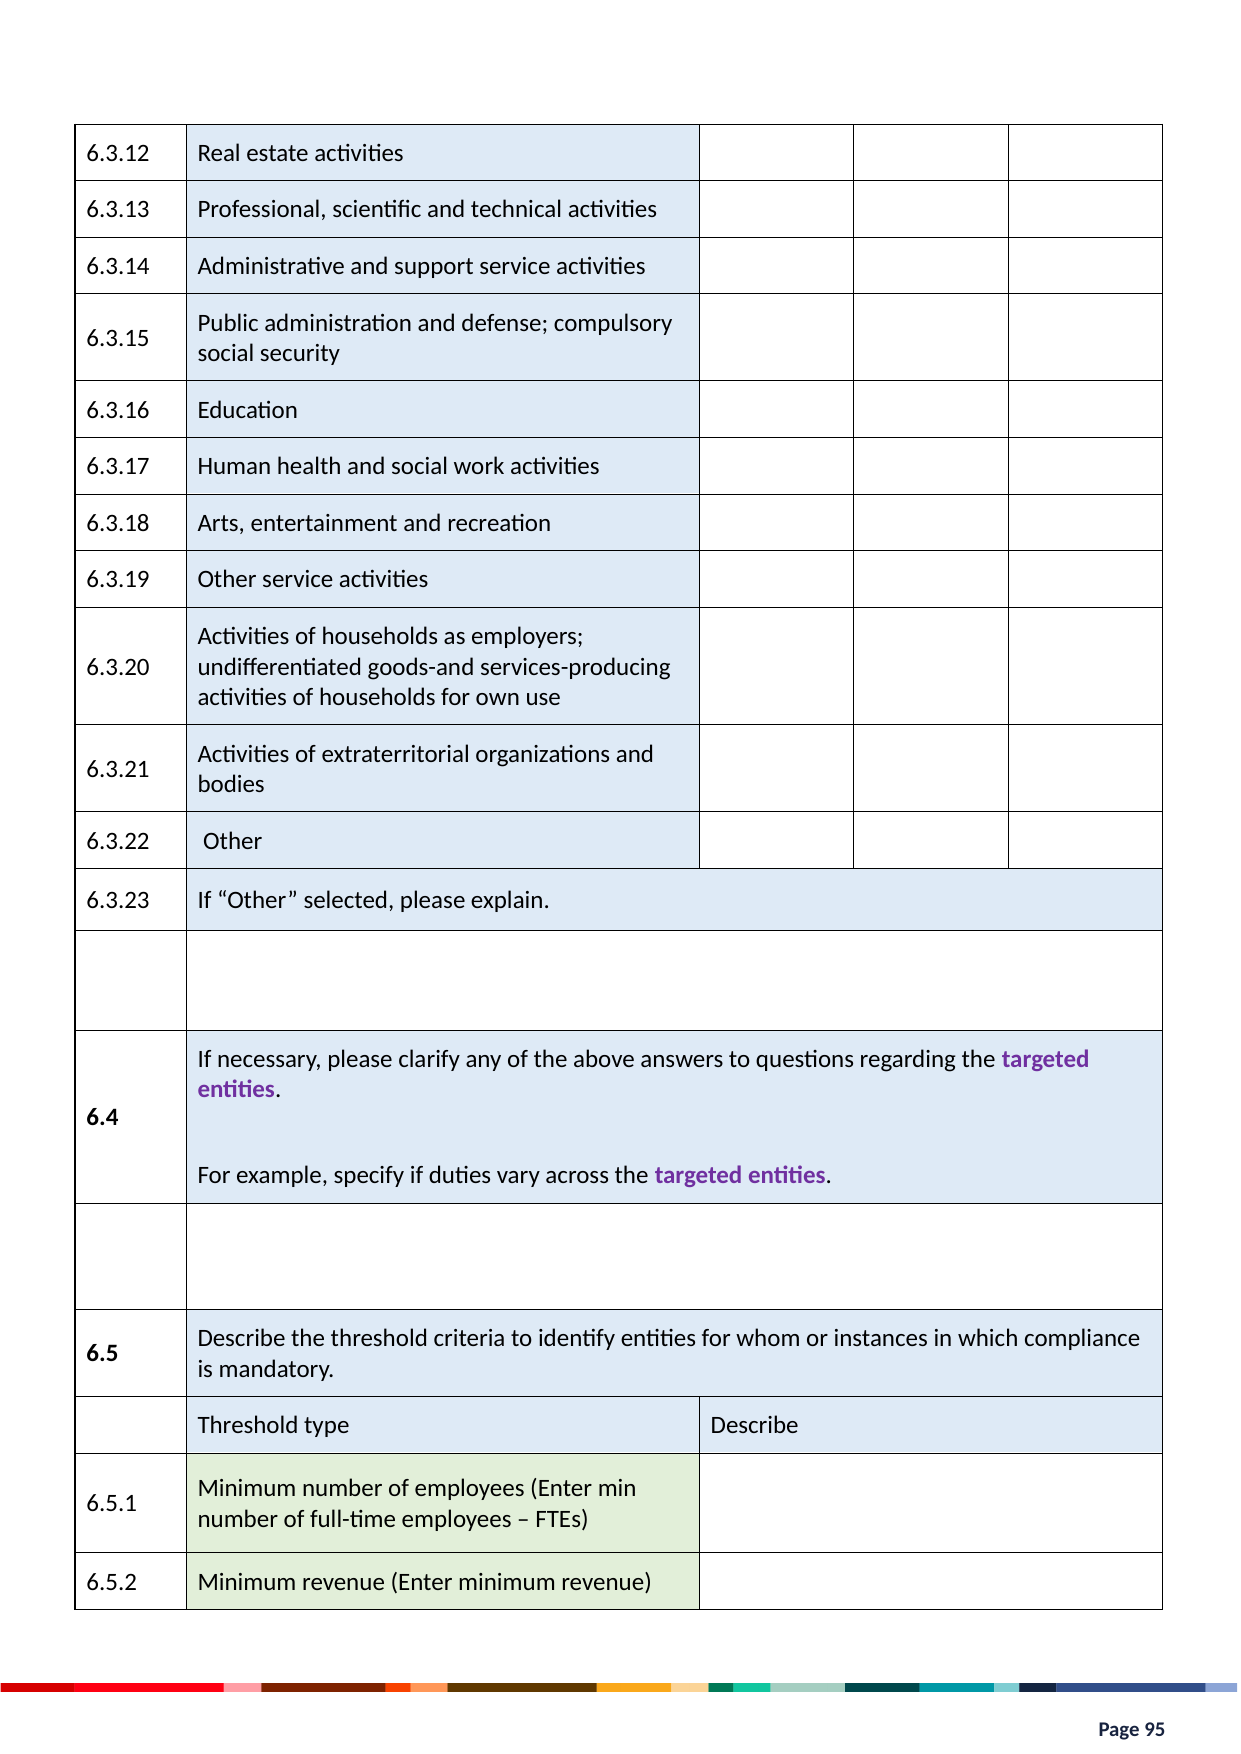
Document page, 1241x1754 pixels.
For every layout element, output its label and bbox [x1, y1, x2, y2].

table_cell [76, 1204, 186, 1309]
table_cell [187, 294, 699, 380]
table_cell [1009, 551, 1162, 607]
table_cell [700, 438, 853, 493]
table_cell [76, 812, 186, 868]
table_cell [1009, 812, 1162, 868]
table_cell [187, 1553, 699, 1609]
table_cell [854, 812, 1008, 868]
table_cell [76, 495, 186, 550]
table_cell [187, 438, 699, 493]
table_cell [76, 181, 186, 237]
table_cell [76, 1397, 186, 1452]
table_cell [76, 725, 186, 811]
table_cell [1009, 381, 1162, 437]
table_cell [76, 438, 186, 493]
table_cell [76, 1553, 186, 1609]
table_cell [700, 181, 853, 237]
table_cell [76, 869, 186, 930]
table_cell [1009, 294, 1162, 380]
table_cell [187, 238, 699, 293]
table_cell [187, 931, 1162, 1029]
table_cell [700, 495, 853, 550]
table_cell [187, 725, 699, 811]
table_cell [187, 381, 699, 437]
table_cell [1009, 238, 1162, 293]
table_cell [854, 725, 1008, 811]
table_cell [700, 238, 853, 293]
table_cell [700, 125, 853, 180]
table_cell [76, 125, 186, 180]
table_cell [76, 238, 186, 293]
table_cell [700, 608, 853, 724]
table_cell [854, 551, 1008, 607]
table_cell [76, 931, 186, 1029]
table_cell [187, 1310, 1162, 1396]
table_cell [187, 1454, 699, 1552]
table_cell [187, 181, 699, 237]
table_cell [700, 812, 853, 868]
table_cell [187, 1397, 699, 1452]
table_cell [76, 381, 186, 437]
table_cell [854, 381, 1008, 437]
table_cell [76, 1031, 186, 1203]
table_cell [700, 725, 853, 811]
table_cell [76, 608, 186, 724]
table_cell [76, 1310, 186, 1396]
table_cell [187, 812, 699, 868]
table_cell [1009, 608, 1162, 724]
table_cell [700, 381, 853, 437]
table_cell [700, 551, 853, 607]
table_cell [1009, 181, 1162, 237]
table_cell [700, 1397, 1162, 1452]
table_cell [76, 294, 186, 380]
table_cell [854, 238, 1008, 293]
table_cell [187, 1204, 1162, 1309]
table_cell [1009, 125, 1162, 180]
picture [0, 1683, 1236, 1692]
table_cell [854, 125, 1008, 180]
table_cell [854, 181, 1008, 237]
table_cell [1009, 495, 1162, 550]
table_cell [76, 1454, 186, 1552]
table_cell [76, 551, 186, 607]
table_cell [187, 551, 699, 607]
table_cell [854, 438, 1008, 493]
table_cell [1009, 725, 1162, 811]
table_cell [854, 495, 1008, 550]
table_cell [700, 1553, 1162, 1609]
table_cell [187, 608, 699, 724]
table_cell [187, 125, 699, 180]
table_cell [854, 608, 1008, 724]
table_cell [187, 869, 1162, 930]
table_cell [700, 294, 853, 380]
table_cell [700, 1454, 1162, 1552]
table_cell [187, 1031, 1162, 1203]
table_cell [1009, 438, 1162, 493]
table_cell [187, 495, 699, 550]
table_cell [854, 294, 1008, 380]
